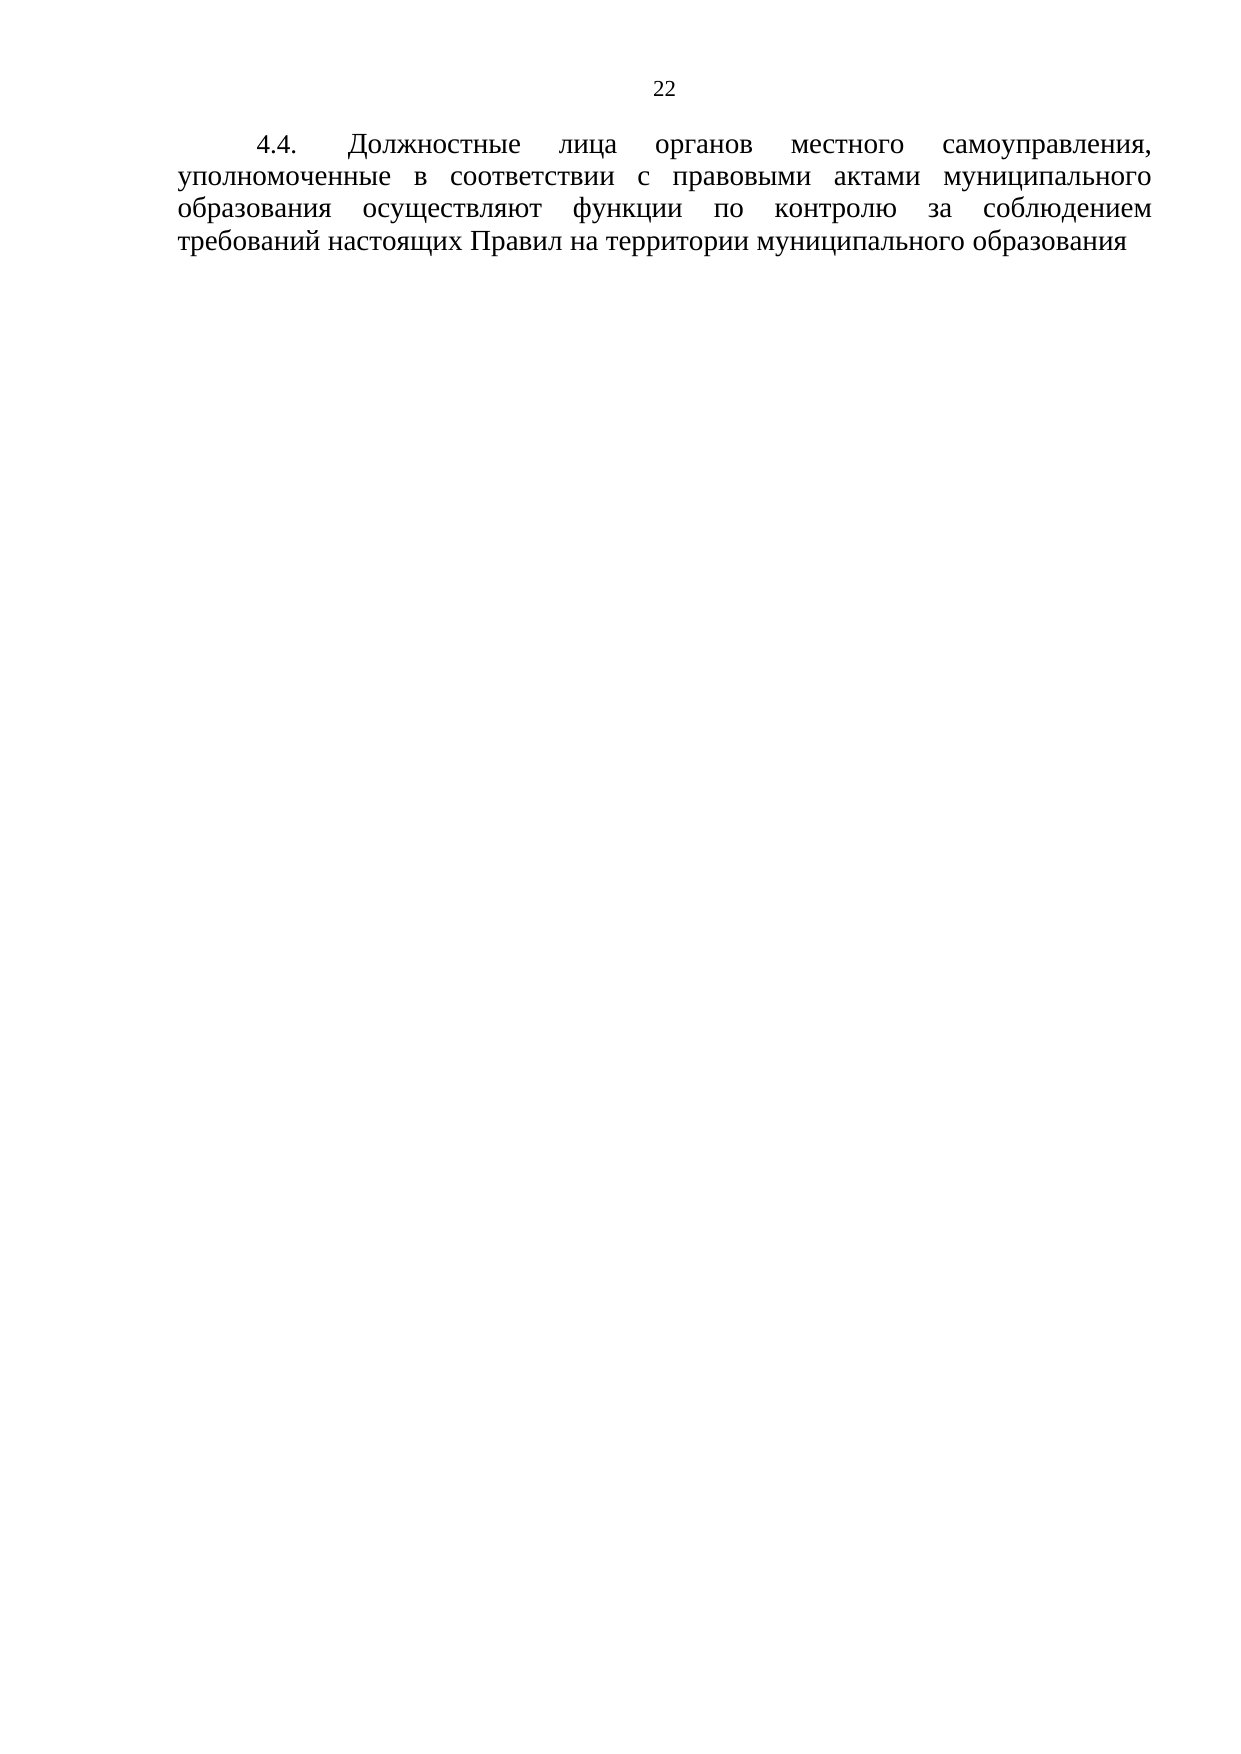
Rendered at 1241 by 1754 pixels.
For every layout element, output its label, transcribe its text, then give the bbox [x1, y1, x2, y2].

list Должностные лица органов местного самоуправления, уполномоченные в соответствии с правовыми актами муниципального образования осуществляют функции по контролю за соблюдением требований настоящих Правил на территории муниципального образования [177, 127, 1152, 256]
